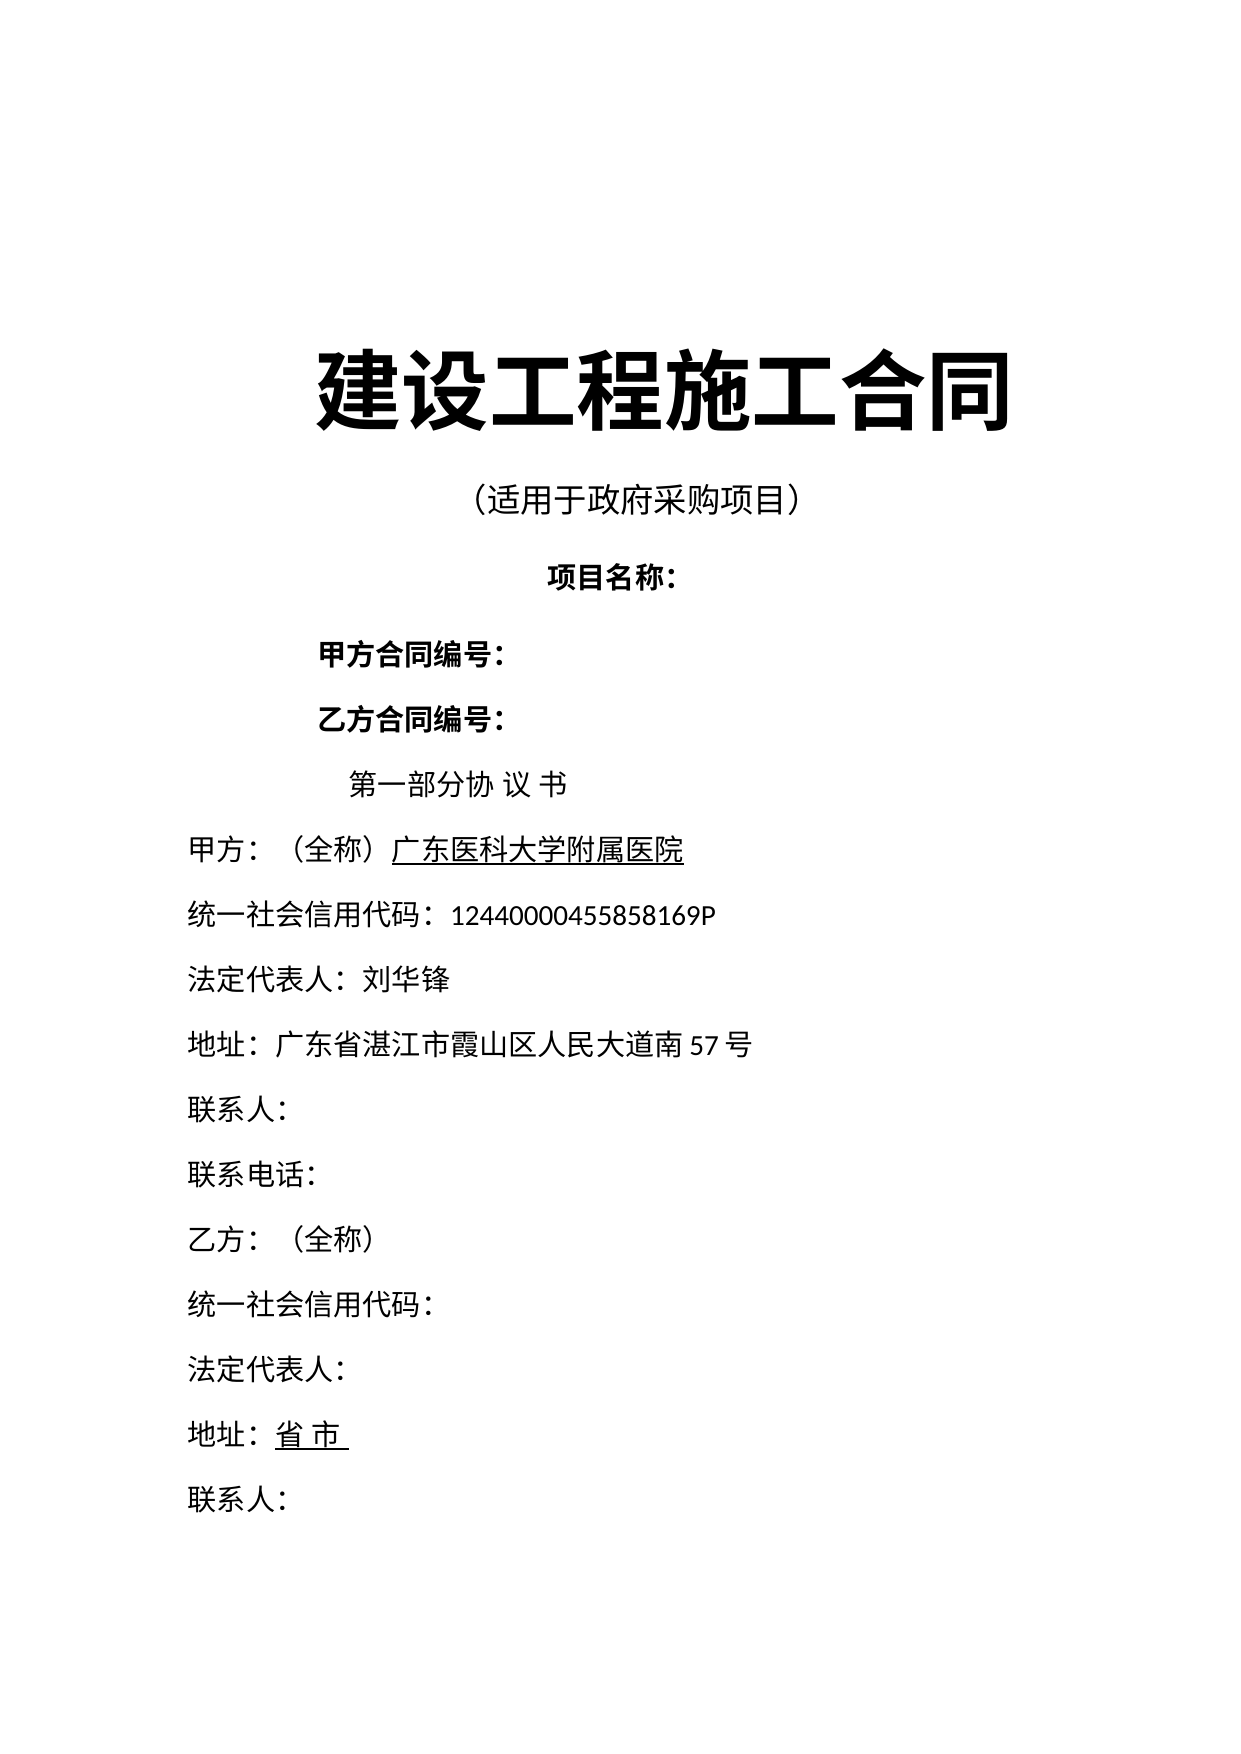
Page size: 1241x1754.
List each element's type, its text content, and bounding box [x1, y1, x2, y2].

text 乙方合同编号： [244, 687, 1053, 752]
text 地址：广东省湛江市霞山区人民大道南57号 [187, 1012, 1053, 1077]
text 统一社会信用代码：12440000455858169P [187, 882, 1053, 947]
text 地址：省 市 [187, 1402, 1053, 1467]
text 乙方：（全称） [187, 1207, 1053, 1272]
text 统一社会信用代码： [187, 1272, 1053, 1337]
text 联系人： [187, 1467, 1053, 1532]
text 法定代表人：刘华锋 [187, 947, 1053, 1012]
text 甲方合同编号： [244, 622, 1053, 687]
text 项目名称： [187, 544, 1053, 609]
text 第一部分协 议 书 [348, 752, 1059, 817]
text 联系电话： [187, 1142, 1053, 1207]
text （适用于政府采购项目） [187, 467, 1053, 532]
text 甲方：（全称）广东医科大学附属医院 [187, 817, 1053, 882]
text 联系人： [187, 1077, 1053, 1142]
text 法定代表人： [187, 1337, 1053, 1402]
text 建设工程施工合同 [187, 324, 1053, 454]
